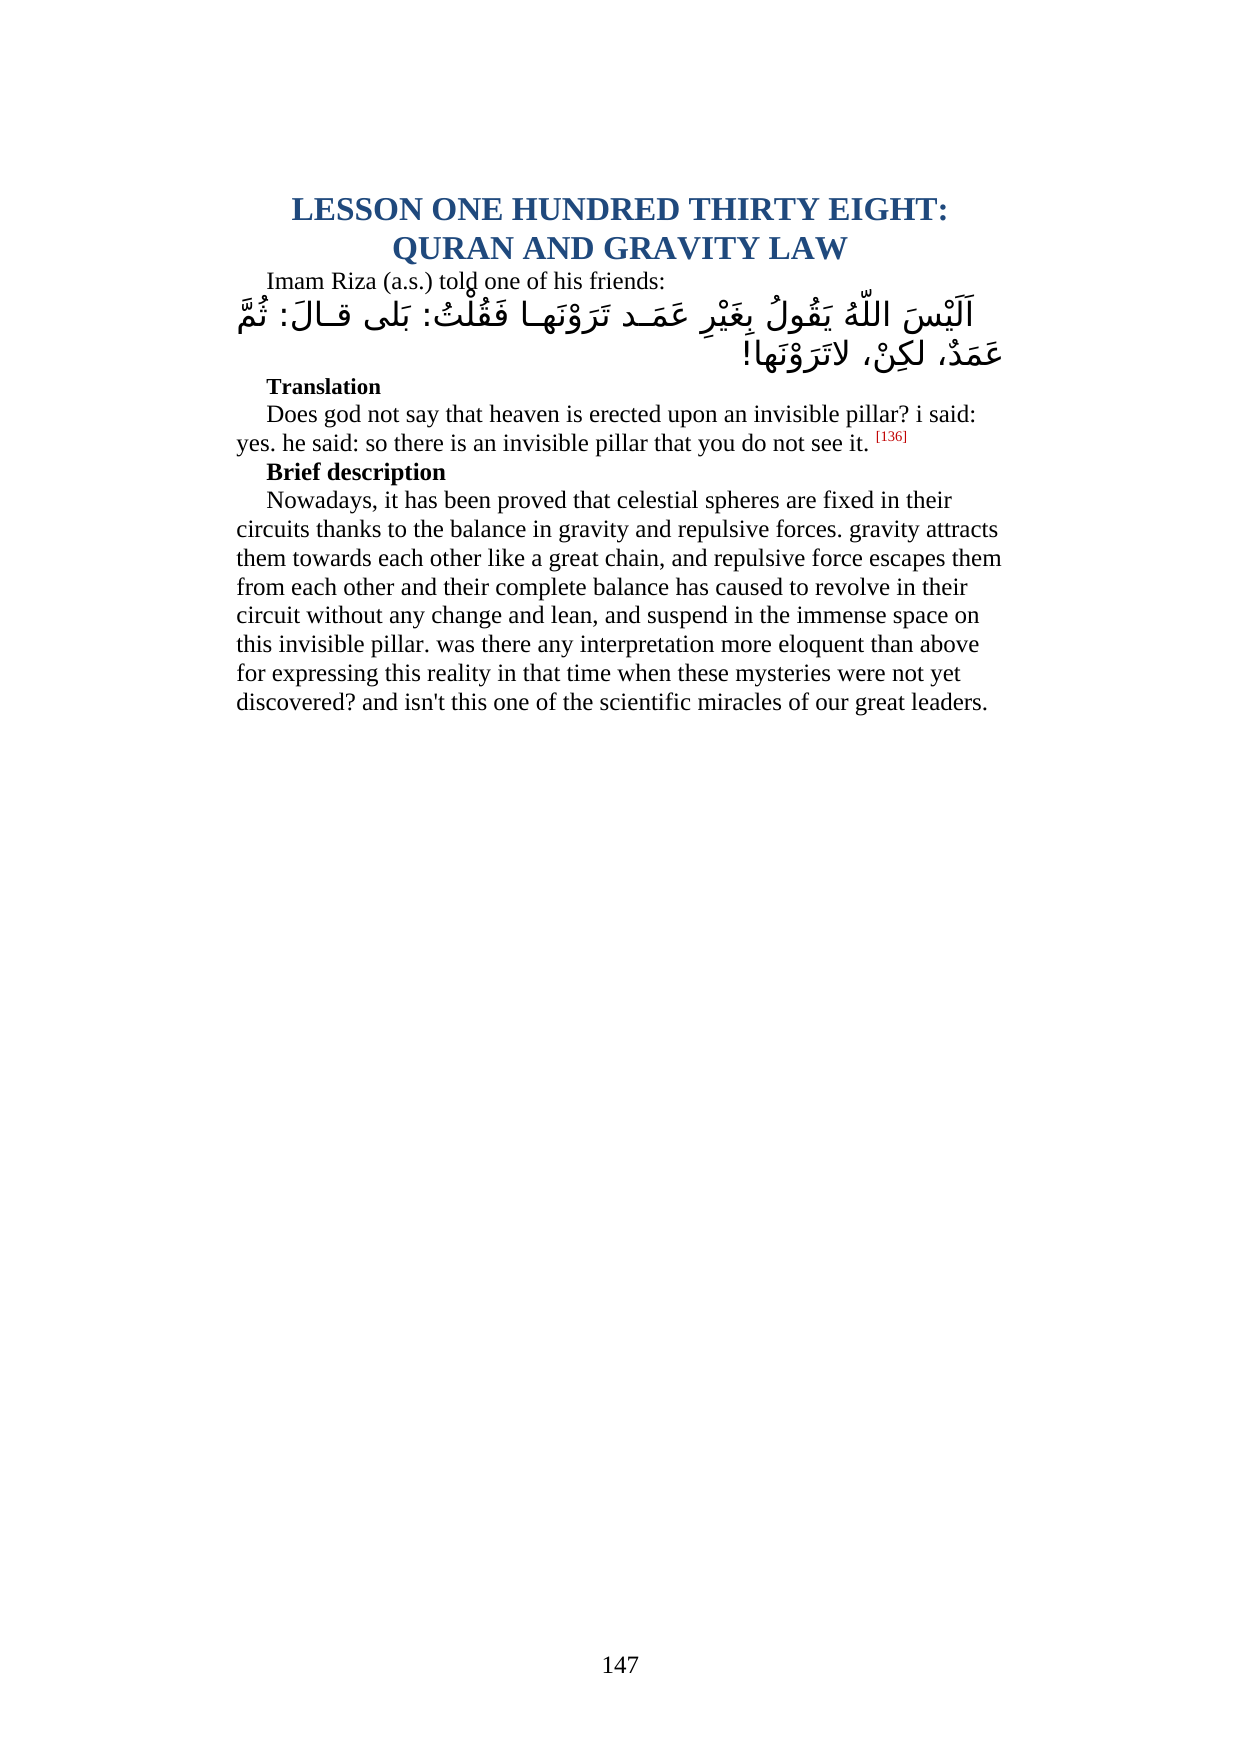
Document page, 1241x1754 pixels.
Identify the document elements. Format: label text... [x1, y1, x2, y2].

text Translation [236, 373, 1004, 399]
text Nowadays, it has been proved that celestial spheres are fixed in their circuits thanks to the balance in gravity and repulsive forces. gravity attracts them towards each other like a great chain, and repulsive force escapes them from each other and their complete balance has caused to revolve in their circuit without any change and lean, and suspend in the immense space on this invisible pillar. was there any interpretation more eloquent than above for expressing this reality in that time when these mysteries were not yet discovered? and isn't this one of the scientific miracles of our great leaders. [236, 485, 1004, 715]
text Does god not say that heaven is erected upon an invisible pillar? i said: yes. he said: so there is an invisible pillar that you do not see it. [136] [236, 399, 1004, 457]
text اَلَيْسَ اللّهُ يَقُولُ بِغَيْرِ عَمَد تَرَوْنَها فَقُلْتُ: بَلى قالَ: ثُمَّ عَمَدٌ، لكِنْ، لاتَرَوْنَها! [236, 295, 1004, 373]
text Imam Riza (a.s.) told one of his friends: [236, 266, 1004, 295]
text Brief description [236, 457, 1004, 485]
subtitle LESSON ONE HUNDRED THIRTY EIGHT: QURAN AND GRAVITY LAW [236, 190, 1004, 266]
